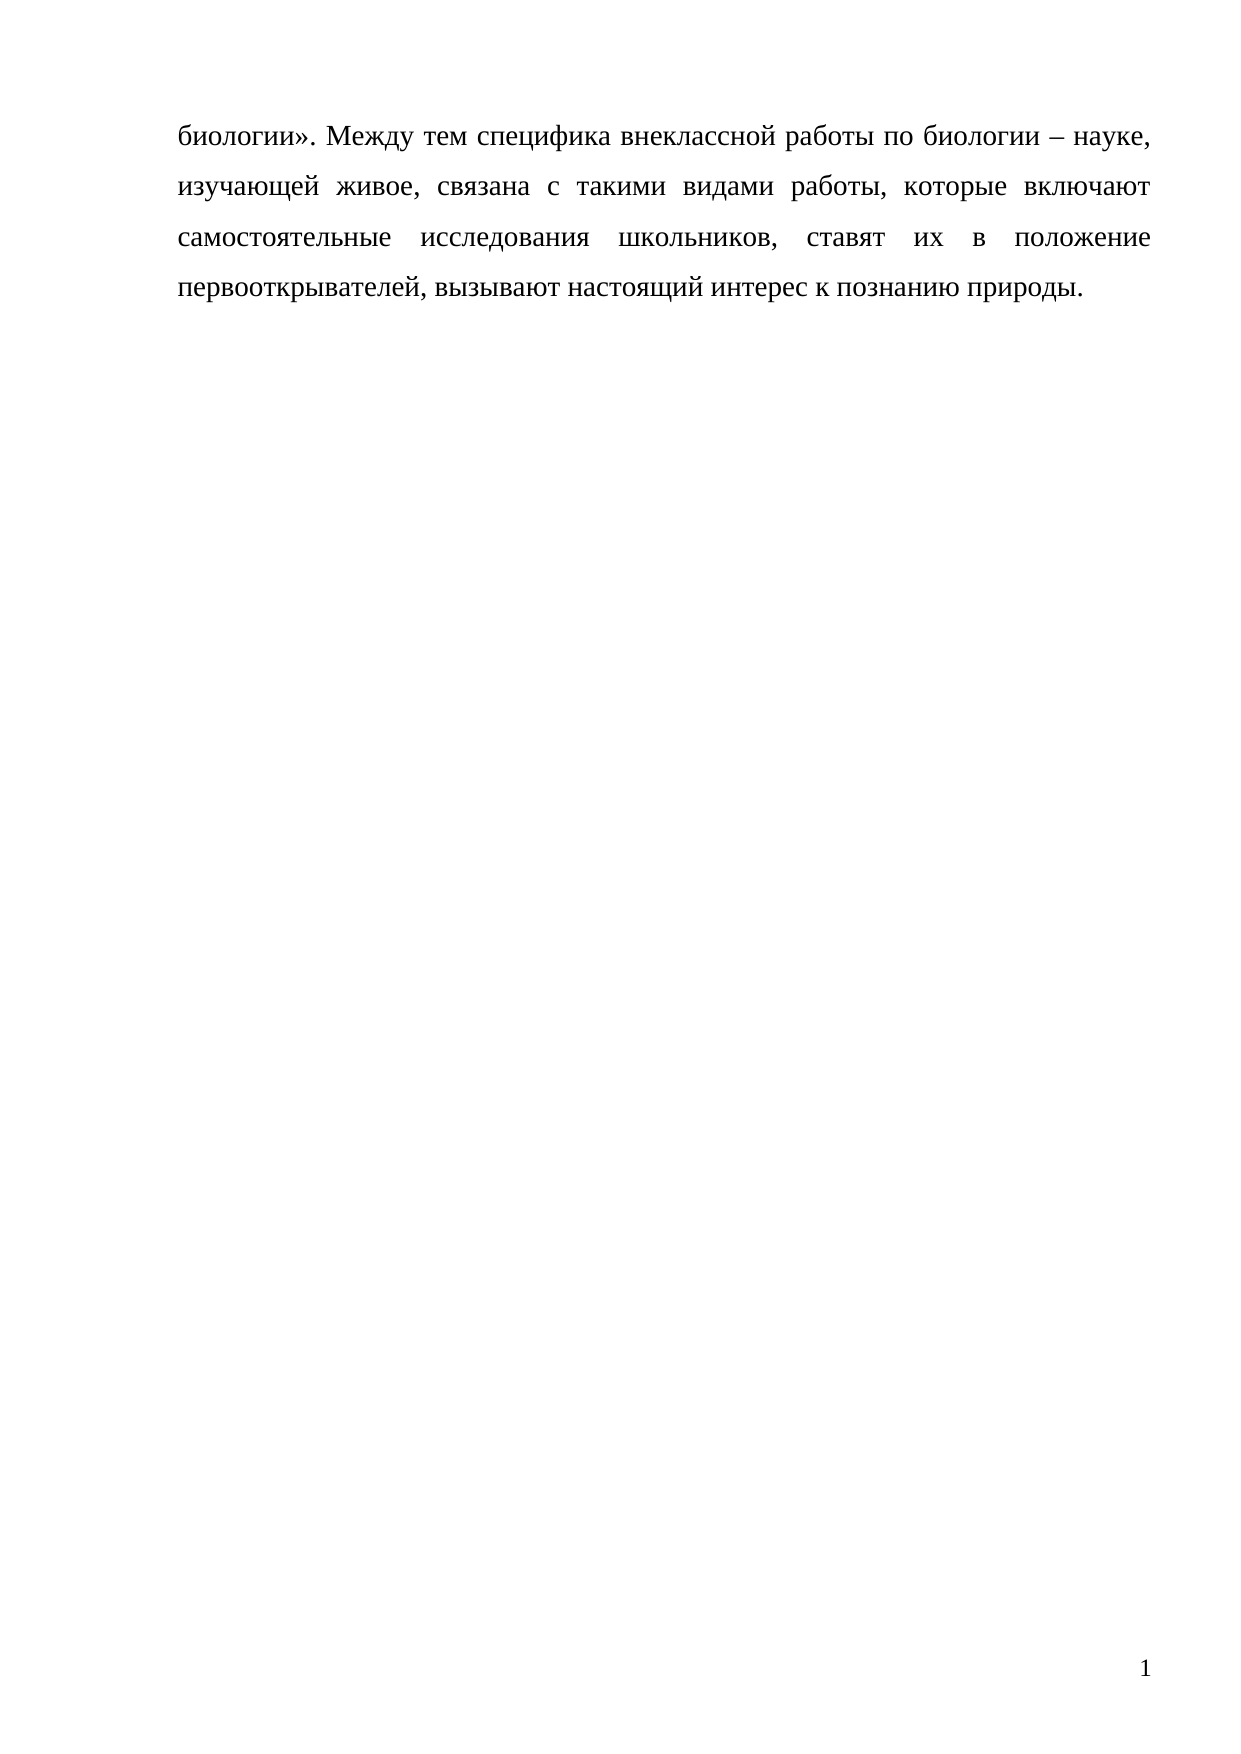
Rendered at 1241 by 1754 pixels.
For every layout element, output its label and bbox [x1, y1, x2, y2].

text [177, 118, 1152, 303]
